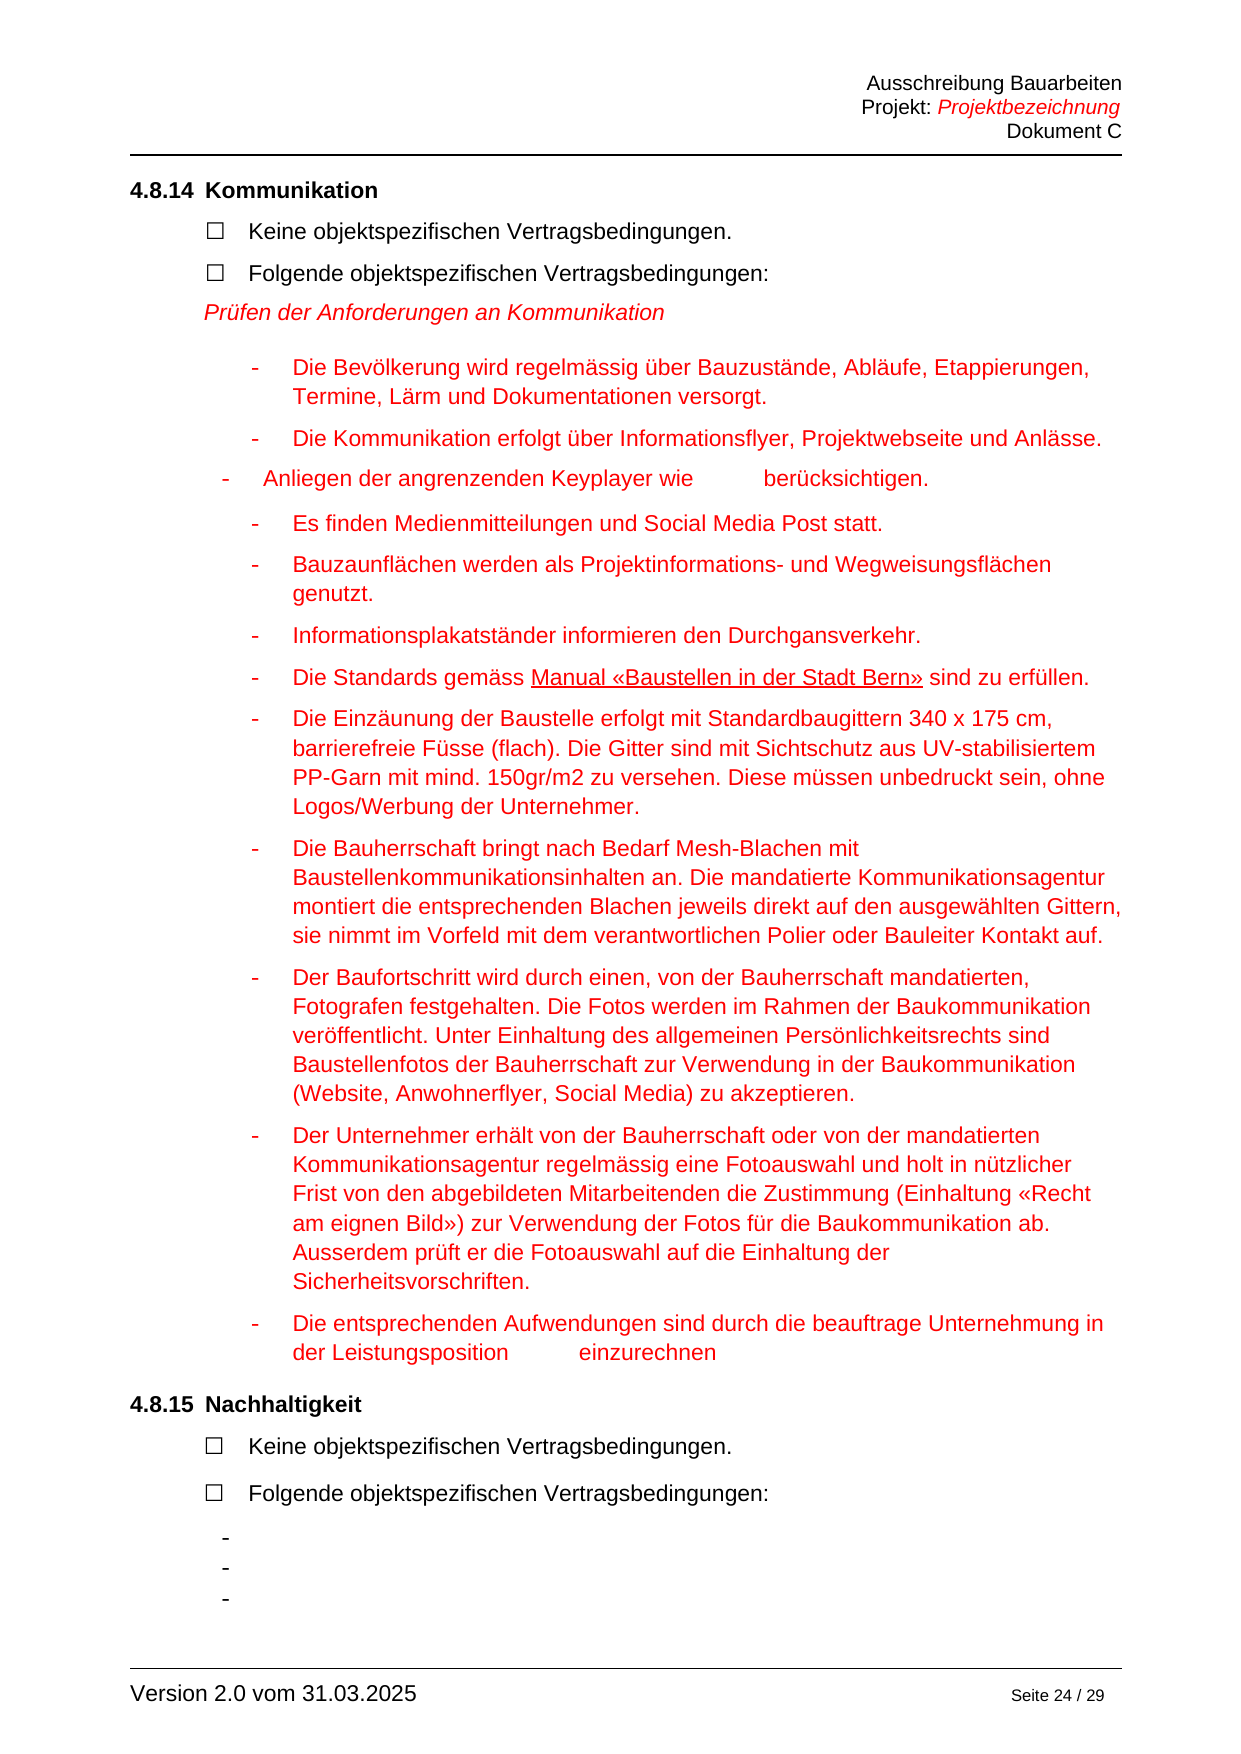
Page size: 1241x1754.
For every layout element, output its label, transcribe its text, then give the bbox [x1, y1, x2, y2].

subtitle Kommunikation [130, 177, 1122, 203]
list Die entsprechenden Aufwendungen sind durch die beauftrage Unternehmung in der Leistungsposition einzurechnen [248, 1308, 1122, 1366]
list Die Kommunikation erfolgt über Informationsflyer, Projektwebseite und Anlässe. [248, 423, 1122, 452]
text Folgende objektspezifischen Vertragsbedingungen: [205, 258, 1122, 287]
subtitle Nachhaltigkeit [130, 1391, 1122, 1417]
list Es finden Medienmitteilungen und Social Media Post statt. [248, 508, 1122, 537]
list Die Standards gemäss Manual «Baustellen in der Stadt Bern» sind zu erfüllen. [248, 662, 1122, 691]
list Anliegen der angrenzenden Keyplayer wie berücksichtigen. [218, 464, 1122, 493]
text Keine objektspezifischen Vertragsbedingungen. [205, 216, 1122, 245]
list Die Einzäunung der Baustelle erfolgt mit Standardbaugittern 340 x 175 cm, barrierefreie Füsse (flach). Die Gitter sind mit Sichtschutz aus UV-stabilisiertem PP-Garn mit mind. 150gr/m2 zu versehen. Diese müssen unbedruckt sein, ohne Logos/Werbung der Unternehmer. [248, 703, 1122, 820]
text Prüfen der Anforderungen an Kommunikation [204, 299, 1122, 326]
list Bauzaunflächen werden als Projektinformations- und Wegweisungsflächen genutzt. [248, 549, 1122, 608]
text Keine objektspezifischen Vertragsbedingungen. [204, 1430, 1122, 1461]
list Informationsplakatständer informieren den Durchgansverkehr. [248, 620, 1122, 649]
list Die Bevölkerung wird regelmässig über Bauzustände, Abläufe, Etappierungen, Termine, Lärm und Dokumentationen versorgt. [248, 352, 1122, 410]
list Der Baufortschritt wird durch einen, von der Bauherrschaft mandatierten, Fotografen festgehalten. Die Fotos werden im Rahmen der Baukommunikation veröffentlicht. Unter Einhaltung des allgemeinen Persönlichkeitsrechts sind Baustellenfotos der Bauherrschaft zur Verwendung in der Baukommunikation (Website, Anwohnerflyer, Social Media) zu akzeptieren. [248, 962, 1122, 1108]
text Folgende objektspezifischen Vertragsbedingungen: [204, 1477, 1122, 1508]
list Die Bauherrschaft bringt nach Bedarf Mesh-Blachen mit Baustellenkommunikationsinhalten an. Die mandatierte Kommunikationsagentur montiert die entsprechenden Blachen jeweils direkt auf den ausgewählten Gittern, sie nimmt im Vorfeld mit dem verantwortlichen Polier oder Bauleiter Kontakt auf. [248, 833, 1122, 949]
list Der Unternehmer erhält von der Bauherrschaft oder von der mandatierten Kommunikationsagentur regelmässig eine Fotoauswahl und holt in nützlicher Frist von den abgebildeten Mitarbeitenden die Zustimmung (Einhaltung «Recht am eignen Bild») zur Verwendung der Fotos für die Baukommunikation ab. Ausserdem prüft er die Fotoauswahl auf die Einhaltung der Sicherheitsvorschriften. [248, 1120, 1122, 1295]
